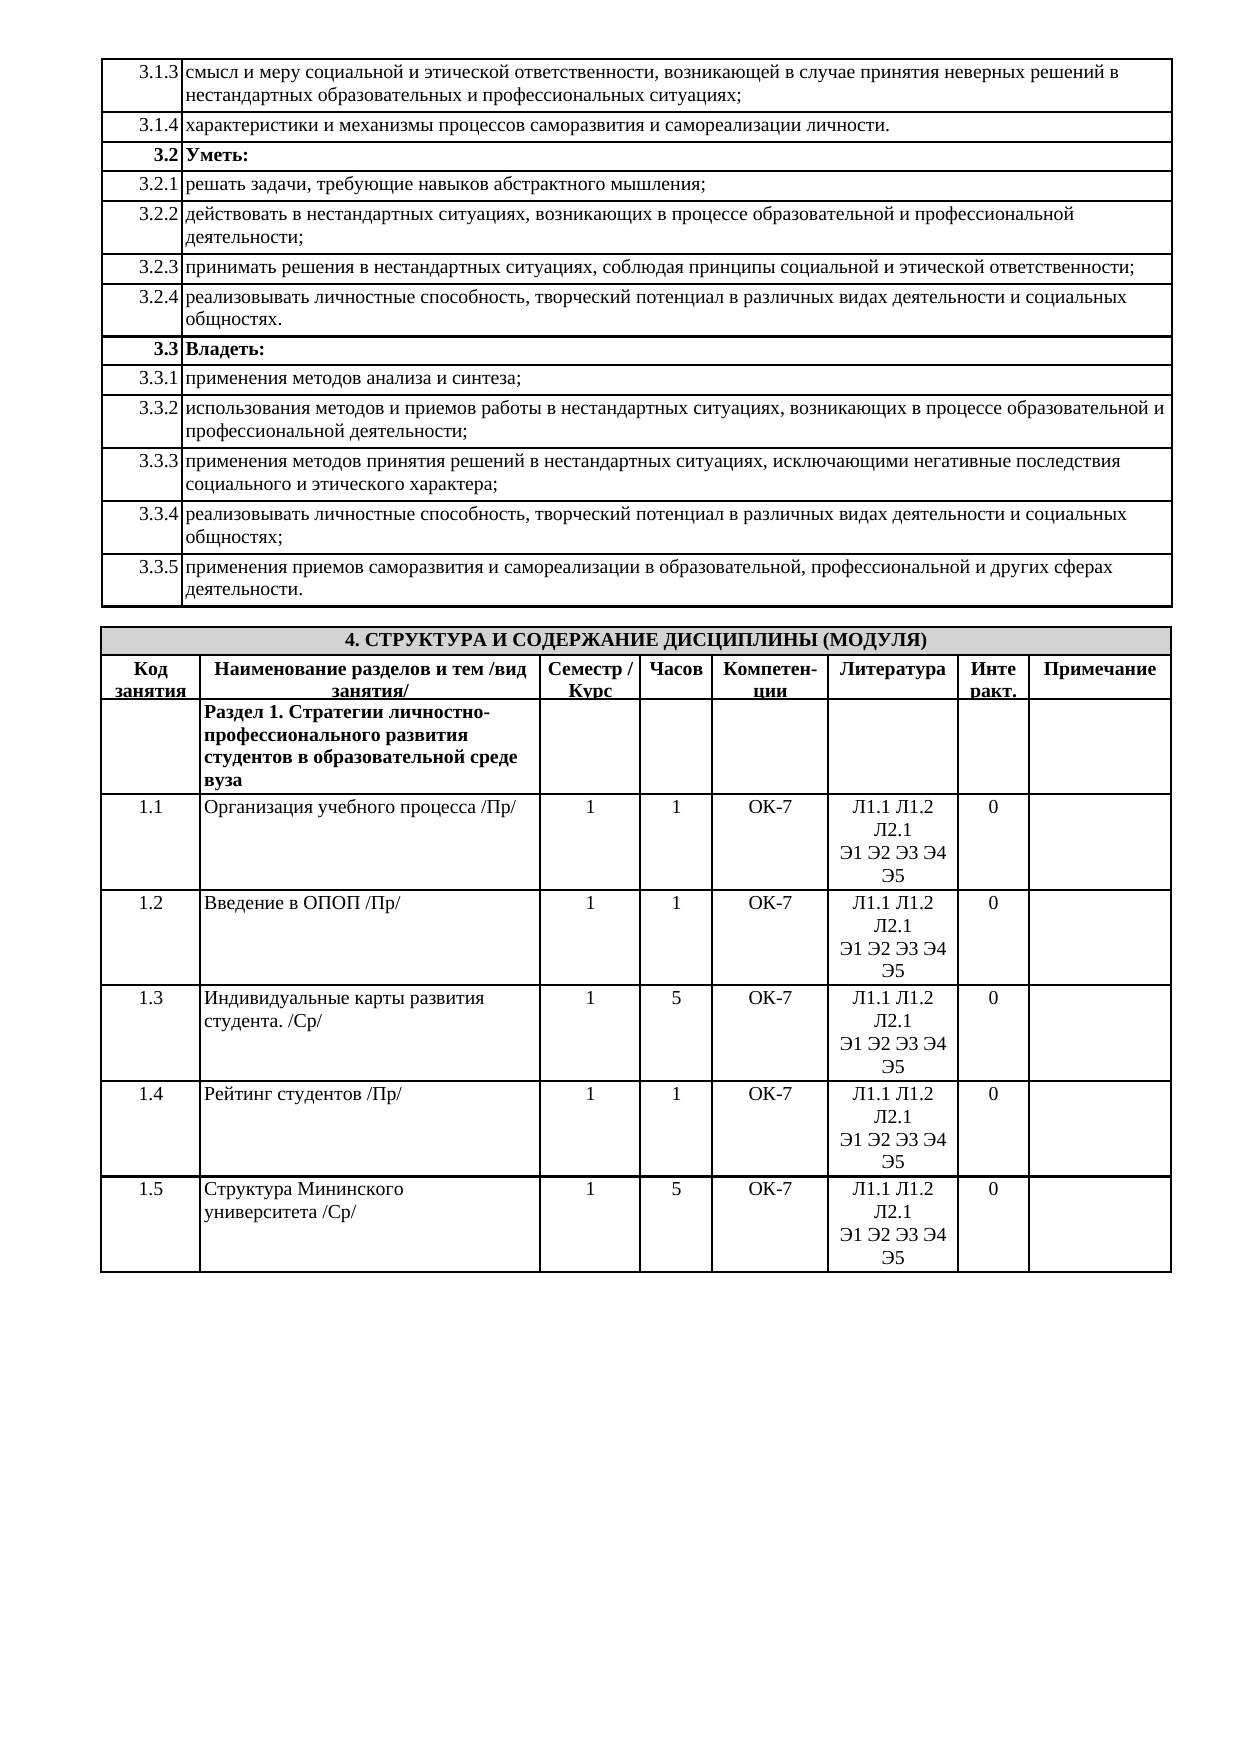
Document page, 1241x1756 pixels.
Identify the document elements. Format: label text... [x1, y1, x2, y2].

table_cell 1 [541, 986, 639, 1080]
table_cell Структура Мининского университета /Ср/ [201, 1178, 539, 1271]
table_cell 1 [541, 1178, 639, 1271]
table_cell реализовывать личностные способность, творческий потенциал в различных видах деятельности и социальных общностях. [183, 285, 1171, 335]
table_cell 3.2.1 [103, 172, 181, 200]
table_cell смысл и меру социальной и этической ответственности, возникающей в случае принятия неверных решений в нестандартных образовательных и профессиональных ситуациях; [183, 60, 1171, 111]
table_cell Л1.1 Л1.2 Л2.1 Э1 Э2 Э3 Э4 Э5 [829, 795, 957, 889]
table_cell Организация учебного процесса /Пр/ [201, 795, 539, 889]
table_cell 1 [541, 795, 639, 889]
table_cell ОК-7 [713, 795, 827, 889]
table_cell 3.2.4 [103, 285, 181, 335]
table_cell 1.5 [102, 1178, 199, 1271]
table_cell [641, 700, 711, 793]
table_cell реализовывать личностные способность, творческий потенциал в различных видах деятельности и социальных общностях; [183, 502, 1171, 552]
table_cell Компетен- ции [713, 656, 827, 698]
table_cell 1.2 [102, 891, 199, 984]
table_cell 1.4 [102, 1082, 199, 1175]
table_cell принимать решения в нестандартных ситуациях, соблюдая принципы социальной и этической ответственности; [183, 255, 1171, 282]
table_cell 0 [959, 795, 1028, 889]
table_cell ОК-7 [713, 891, 827, 984]
table_cell [1030, 700, 1170, 793]
table_cell 3.3.3 [103, 449, 181, 500]
table_cell 3.3.2 [103, 396, 181, 447]
table_cell 5 [641, 1178, 711, 1271]
table_cell ОК-7 [713, 1178, 827, 1271]
table_cell [1030, 1178, 1170, 1271]
table_cell 3.3.4 [103, 502, 181, 552]
table_cell 1 [641, 795, 711, 889]
table_cell [1030, 1082, 1170, 1175]
table_cell 1.1 [102, 795, 199, 889]
table_cell Л1.1 Л1.2 Л2.1 Э1 Э2 Э3 Э4 Э5 [829, 986, 957, 1080]
table_cell Раздел 1. Стратегии личностно- профессионального развития студентов в образовательной среде вуза [201, 700, 539, 793]
table_cell Уметь: [183, 143, 1171, 170]
table_cell 3.3.5 [103, 555, 181, 605]
table_cell 5 [641, 986, 711, 1080]
table_cell применения приемов саморазвития и самореализации в образовательной, профессиональной и других сферах деятельности. [183, 555, 1171, 605]
table_cell Часов [641, 656, 711, 698]
table_cell Примечание [1030, 656, 1170, 698]
table_cell [1030, 795, 1170, 889]
table_cell действовать в нестандартных ситуациях, возникающих в процессе образовательной и профессиональной деятельности; [183, 202, 1171, 253]
table_cell [1030, 986, 1170, 1080]
table_cell [829, 700, 957, 793]
table_cell 0 [959, 986, 1028, 1080]
table_cell использования методов и приемов работы в нестандартных ситуациях, возникающих в процессе образовательной и профессиональной деятельности; [183, 396, 1171, 447]
table_cell Рейтинг студентов /Пр/ [201, 1082, 539, 1175]
table_cell 1 [541, 891, 639, 984]
table_cell Введение в ОПОП /Пр/ [201, 891, 539, 984]
table_cell 3.2.3 [103, 255, 181, 282]
table_cell 3.2.2 [103, 202, 181, 253]
table_cell 1.3 [102, 986, 199, 1080]
table_cell 0 [959, 1178, 1028, 1271]
table_cell [1030, 891, 1170, 984]
table_cell характеристики и механизмы процессов саморазвития и самореализации личности. [183, 113, 1171, 141]
table_cell 3.3.1 [103, 366, 181, 394]
table_cell 0 [959, 891, 1028, 984]
table_cell Л1.1 Л1.2 Л2.1 Э1 Э2 Э3 Э4 Э5 [829, 1082, 957, 1175]
table_cell 0 [959, 1082, 1028, 1175]
table_cell 3.2 [103, 143, 181, 170]
table_cell Л1.1 Л1.2 Л2.1 Э1 Э2 Э3 Э4 Э5 [829, 891, 957, 984]
table_cell [959, 700, 1028, 793]
table_cell Код занятия [102, 656, 199, 698]
table_cell применения методов принятия решений в нестандартных ситуациях, исключающими негативные последствия социального и этического характера; [183, 449, 1171, 500]
table_cell ОК-7 [713, 1082, 827, 1175]
table_cell ОК-7 [713, 986, 827, 1080]
table_cell решать задачи, требующие навыков абстрактного мышления; [183, 172, 1171, 200]
table_cell Литература [829, 656, 957, 698]
table_cell [713, 700, 827, 793]
table_cell применения методов анализа и синтеза; [183, 366, 1171, 394]
table_cell [541, 700, 639, 793]
table_cell Семестр / Курс [541, 656, 639, 698]
table_cell 3.1.3 [103, 60, 181, 111]
table_cell 3.1.4 [103, 113, 181, 141]
table_cell 1 [541, 1082, 639, 1175]
table_cell 1 [641, 891, 711, 984]
table_cell 1 [641, 1082, 711, 1175]
table_header 4. СТРУКТУРА И СОДЕРЖАНИЕ ДИСЦИПЛИНЫ (МОДУЛЯ) [102, 628, 1170, 654]
table_cell Индивидуальные карты развития студента. /Ср/ [201, 986, 539, 1080]
table_cell 3.3 [103, 338, 181, 364]
table_cell Наименование разделов и тем /вид занятия/ [201, 656, 539, 698]
table_cell Л1.1 Л1.2 Л2.1 Э1 Э2 Э3 Э4 Э5 [829, 1178, 957, 1271]
table_cell Инте ракт. [959, 656, 1028, 698]
table_cell [102, 700, 199, 793]
table_cell Владеть: [183, 338, 1171, 364]
